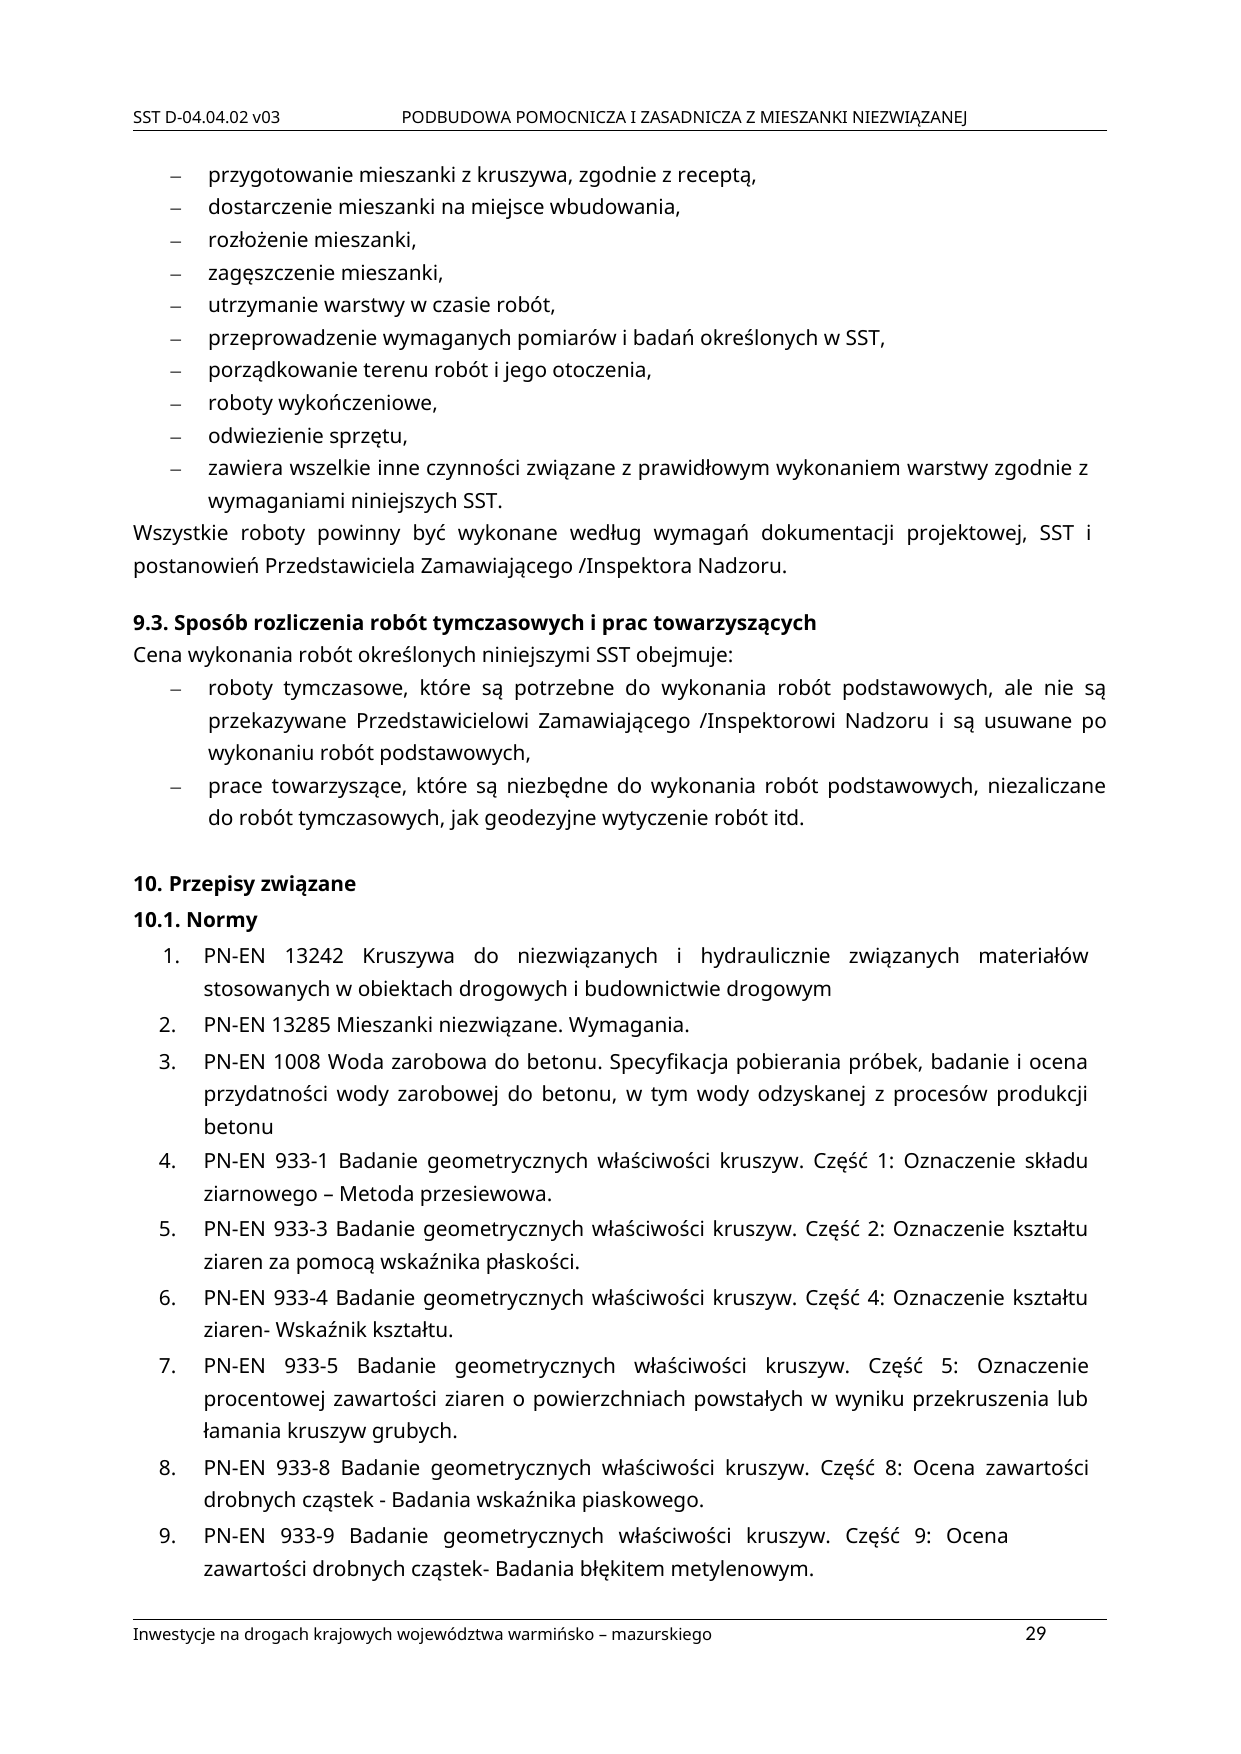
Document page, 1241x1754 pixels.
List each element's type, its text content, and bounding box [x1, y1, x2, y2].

list PN-EN 933-4 Badanie geometrycznych właściwości kruszyw. Część 4: Oznaczenie kształtu ziaren- Wskaźnik kształtu. [159, 1283, 1089, 1344]
text Wszystkie roboty powinny być wykonane według wymagań dokumentacji projektowej, SST i postanowień Przedstawiciela Zamawiającego /Inspektora Nadzoru. [133, 518, 1092, 579]
list roboty wykończeniowe, [170, 388, 1089, 417]
list PN-EN 933-9 Badanie geometrycznych właściwości kruszyw. Część 9: Ocena zawartości drobnych cząstek- Badania błękitem metylenowym. [159, 1521, 1009, 1582]
list PN-EN 13285 Mieszanki niezwiązane. Wymagania. [159, 1010, 1089, 1038]
subtitle 10.1. Normy [133, 905, 1089, 933]
text 9.3. Sposób rozliczenia robót tymczasowych i prac towarzyszących [133, 608, 1107, 636]
list roboty tymczasowe, które są potrzebne do wykonania robót podstawowych, ale nie są przekazywane Przedstawicielowi Zamawiającego /Inspektorowi Nadzoru i są usuwane po wykonaniu robót podstawowych, [170, 673, 1107, 767]
subtitle 10. Przepisy związane [133, 869, 1089, 897]
list odwiezienie sprzętu, [170, 421, 1089, 449]
list PN-EN 933-3 Badanie geometrycznych właściwości kruszyw. Część 2: Oznaczenie kształtu ziaren za pomocą wskaźnika płaskości. [159, 1214, 1089, 1276]
list dostarczenie mieszanki na miejsce wbudowania, [170, 192, 1089, 221]
list PN-EN 933-5 Badanie geometrycznych właściwości kruszyw. Część 5: Oznaczenie procentowej zawartości ziaren o powierzchniach powstałych w wyniku przekruszenia lub łamania kruszyw grubych. [159, 1351, 1089, 1445]
list PN-EN 933-1 Badanie geometrycznych właściwości kruszyw. Część 1: Oznaczenie składu ziarnowego – Metoda przesiewowa. [159, 1146, 1089, 1207]
list przeprowadzenie wymaganych pomiarów i badań określonych w SST, [170, 323, 1089, 351]
list zagęszczenie mieszanki, [170, 258, 1089, 286]
list PN-EN 13242 Kruszywa do niezwiązanych i hydraulicznie związanych materiałów stosowanych w obiektach drogowych i budownictwie drogowym [162, 941, 1089, 1002]
list PN-EN 1008 Woda zarobowa do betonu. Specyfikacja pobierania próbek, badanie i ocena przydatności wody zarobowej do betonu, w tym wody odzyskanej z procesów produkcji betonu [159, 1047, 1089, 1141]
list zawiera wszelkie inne czynności związane z prawidłowym wykonaniem warstwy zgodnie z wymaganiami niniejszych SST. [170, 453, 1089, 514]
list porządkowanie terenu robót i jego otoczenia, [170, 356, 1089, 384]
list PN-EN 933-8 Badanie geometrycznych właściwości kruszyw. Część 8: Ocena zawartości drobnych cząstek - Badania wskaźnika piaskowego. [159, 1453, 1089, 1514]
list prace towarzyszące, które są niezbędne do wykonania robót podstawowych, niezaliczane do robót tymczasowych, jak geodezyjne wytyczenie robót itd. [170, 771, 1107, 832]
text Cena wykonania robót określonych niniejszymi SST obejmuje: [133, 641, 1107, 669]
list przygotowanie mieszanki z kruszywa, zgodnie z receptą, [170, 160, 1089, 188]
list rozłożenie mieszanki, [170, 225, 1089, 253]
list utrzymanie warstwy w czasie robót, [170, 290, 1089, 319]
